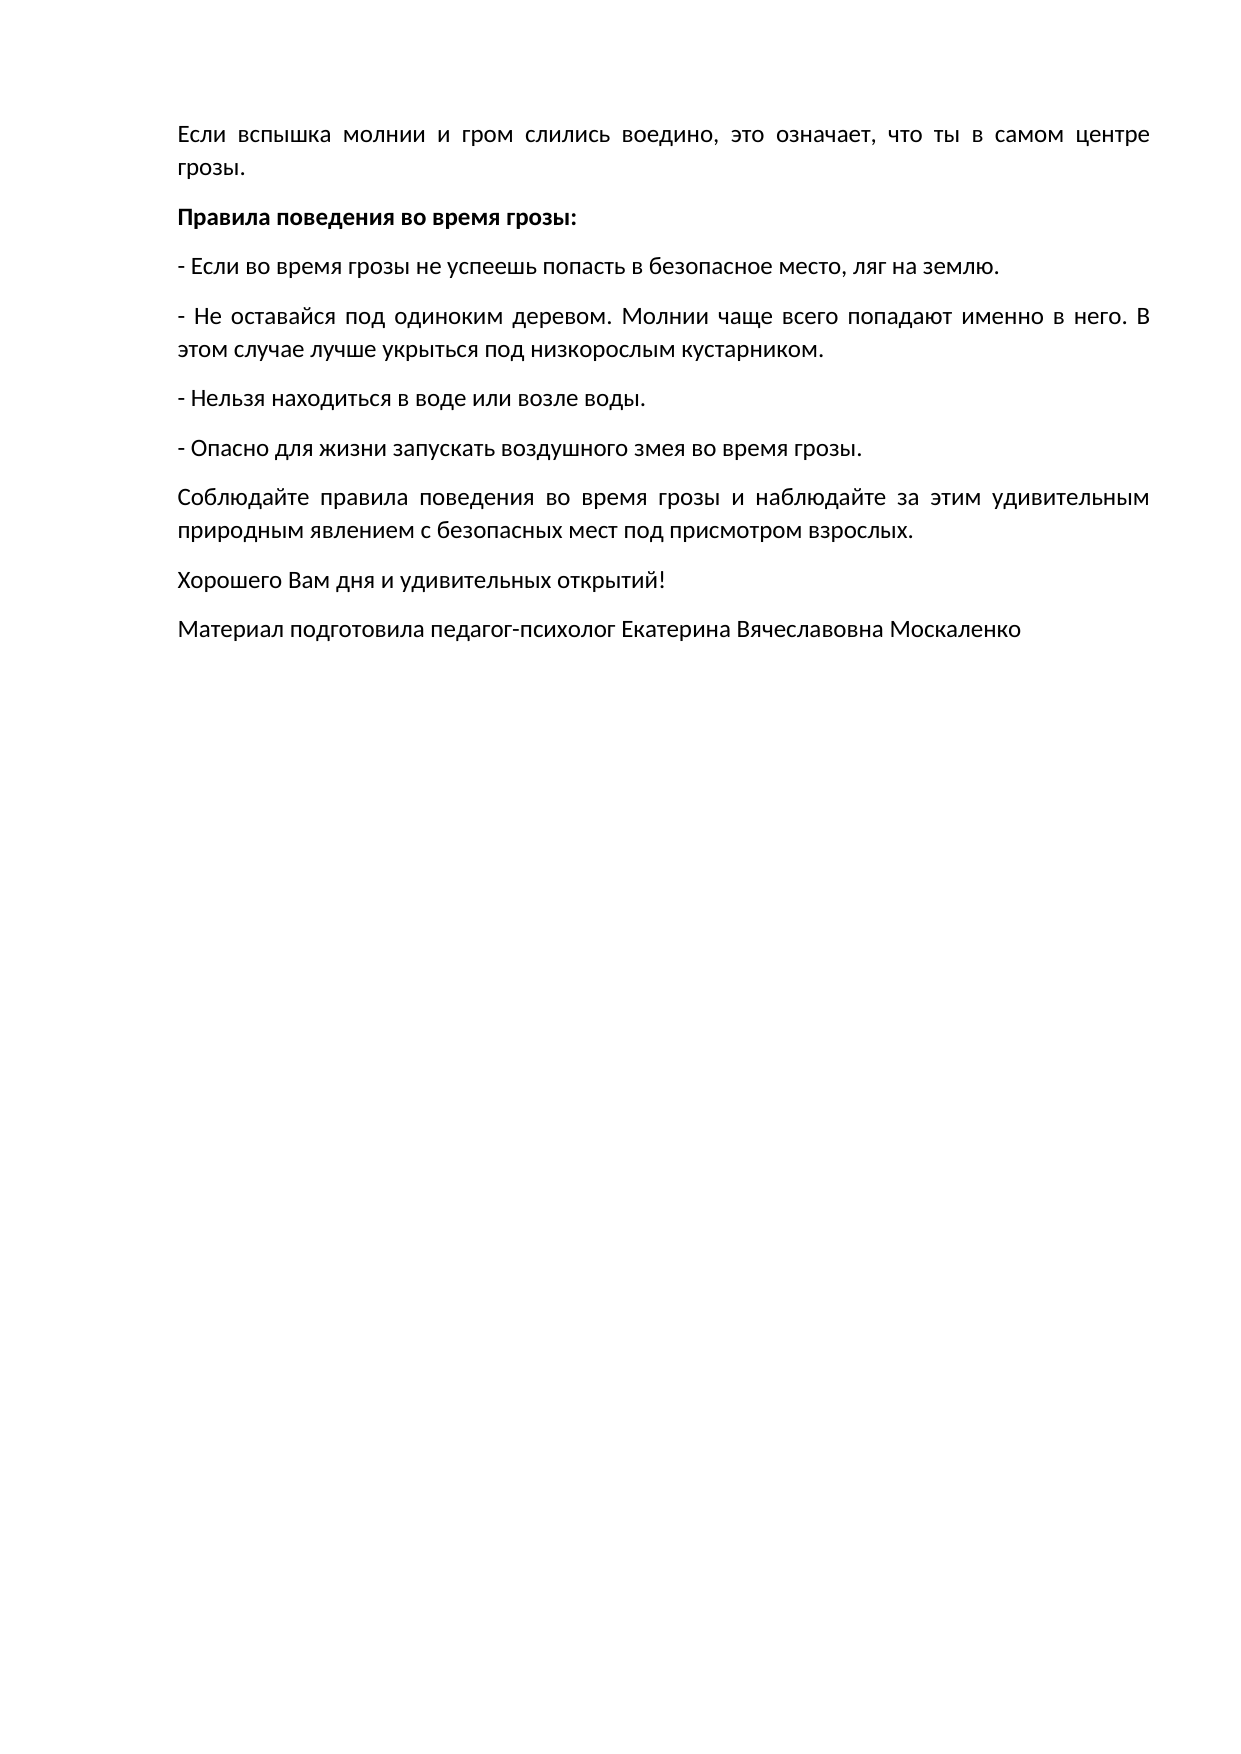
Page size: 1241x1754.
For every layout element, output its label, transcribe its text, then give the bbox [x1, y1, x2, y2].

text Правила поведения во время грозы: [177, 201, 1152, 231]
text Хорошего Вам дня и удивительных открытий! [177, 564, 1152, 594]
text - Если во время грозы не успеешь попасть в безопасное место, ляг на землю. [177, 250, 1152, 281]
text - Опасно для жизни запускать воздушного змея во время грозы. [177, 432, 1152, 462]
text Соблюдайте правила поведения во время грозы и наблюдайте за этим удивительным природным явлением с безопасных мест под присмотром взрослых. [177, 481, 1152, 545]
text - Не оставайся под одиноким деревом. Молнии чаще всего попадают именно в него. В этом случае лучше укрыться под низкорослым кустарником. [177, 300, 1152, 363]
text Материал подготовила педагог-психолог Екатерина Вячеславовна Москаленко [177, 613, 1152, 644]
text - Нельзя находиться в воде или возле воды. [177, 382, 1152, 413]
text Если вспышка молнии и гром слились воедино, это означает, что ты в самом центре грозы. [177, 118, 1152, 182]
